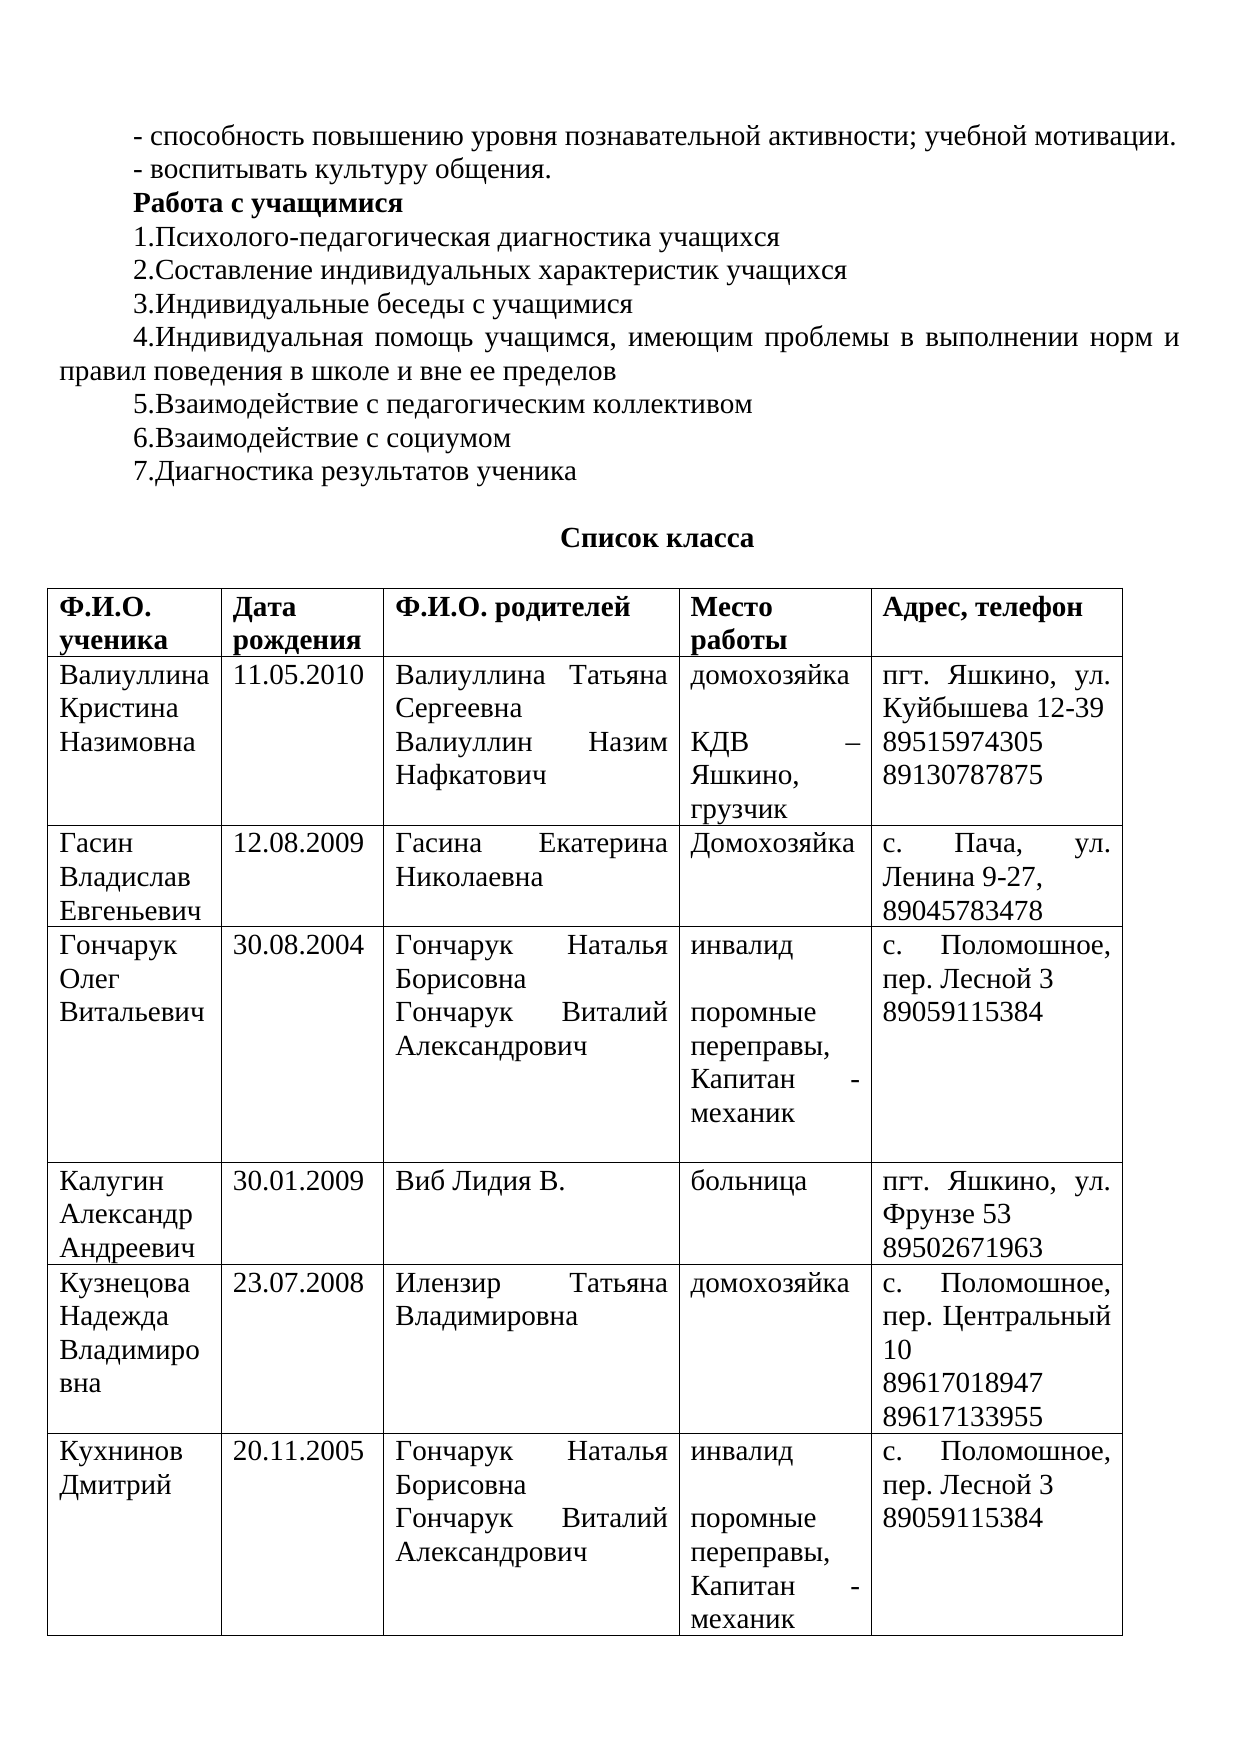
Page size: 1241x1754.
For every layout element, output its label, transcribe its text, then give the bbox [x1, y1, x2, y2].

text Работа с учащимися [59, 185, 1181, 219]
table_cell Кухнинов Дмитрий [48, 1434, 221, 1635]
table_cell Гасин Владислав Евгеньевич [48, 826, 221, 926]
table_cell Кузнецова Надежда Владимировна [48, 1265, 221, 1432]
table_cell Виб Лидия В. [384, 1163, 679, 1264]
table_cell с. Поломошное, пер. Лесной 3 89059115384 [872, 1434, 1122, 1635]
table_cell пгт. Яшкино, ул. Куйбышева 12-39 89515974305 89130787875 [872, 657, 1122, 824]
table_cell с. Поломошное, пер. Лесной 3 89059115384 [872, 927, 1122, 1162]
text Список класса [59, 521, 1181, 554]
table_cell 30.01.2009 [222, 1163, 383, 1264]
table_cell Валиуллина Кристина Назимовна [48, 657, 221, 824]
text 1.Психолого-педагогическая диагностика учащихся [59, 219, 1181, 252]
table_cell 11.05.2010 [222, 657, 383, 824]
text 3.Индивидуальные беседы с учащимися [59, 286, 1181, 319]
table_cell Валиуллина Татьяна Сергеевна Валиуллин Назим Нафкатович [384, 657, 679, 824]
text 7.Диагностика результатов ученика [59, 453, 1181, 487]
text 2.Составление индивидуальных характеристик учащихся [59, 252, 1181, 286]
text 6.Взаимодействие с социумом [59, 420, 1181, 453]
table_cell с. Пача, ул. Ленина 9-27, 89045783478 [872, 826, 1122, 926]
table_cell домохозяйка [680, 1265, 871, 1432]
table_header Дата рождения [222, 589, 383, 656]
table_cell Гончарук Олег Витальевич [48, 927, 221, 1162]
text 5.Взаимодействие с педагогическим коллективом [59, 386, 1181, 420]
table_cell инвалид поромные переправы, Капитан - механик [680, 927, 871, 1162]
table_cell Калугин Александр Андреевич [48, 1163, 221, 1264]
table_header Место работы [680, 589, 871, 656]
text - воспитывать культуру общения. [59, 152, 1181, 185]
table_cell 20.11.2005 [222, 1434, 383, 1635]
table_cell с. Поломошное, пер. Центральный 10 89617018947 89617133955 [872, 1265, 1122, 1432]
table_cell Гончарук Наталья Борисовна Гончарук Виталий Александрович [384, 1434, 679, 1635]
table_cell Домохозяйка [680, 826, 871, 926]
table_cell 23.07.2008 [222, 1265, 383, 1432]
table_header Адрес, телефон [872, 589, 1122, 656]
table_cell Гасина Екатерина Николаевна [384, 826, 679, 926]
table_cell инвалид поромные переправы, Капитан - механик [680, 1434, 871, 1635]
table_cell 12.08.2009 [222, 826, 383, 926]
table_cell домохозяйка КДВ – Яшкино, грузчик [680, 657, 871, 824]
table_header Ф.И.О. родителей [384, 589, 679, 656]
table_cell 30.08.2004 [222, 927, 383, 1162]
table_header Ф.И.О. ученика [48, 589, 221, 656]
table_cell пгт. Яшкино, ул. Фрунзе 53 89502671963 [872, 1163, 1122, 1264]
text 4.Индивидуальная помощь учащимся, имеющим проблемы в выполнении норм и правил поведения в школе и вне ее пределов [59, 319, 1181, 386]
table_cell Гончарук Наталья Борисовна Гончарук Виталий Александрович [384, 927, 679, 1162]
text - способность повышению уровня познавательной активности; учебной мотивации. [59, 118, 1181, 152]
table_cell больница [680, 1163, 871, 1264]
table_cell Илензир Татьяна Владимировна [384, 1265, 679, 1432]
